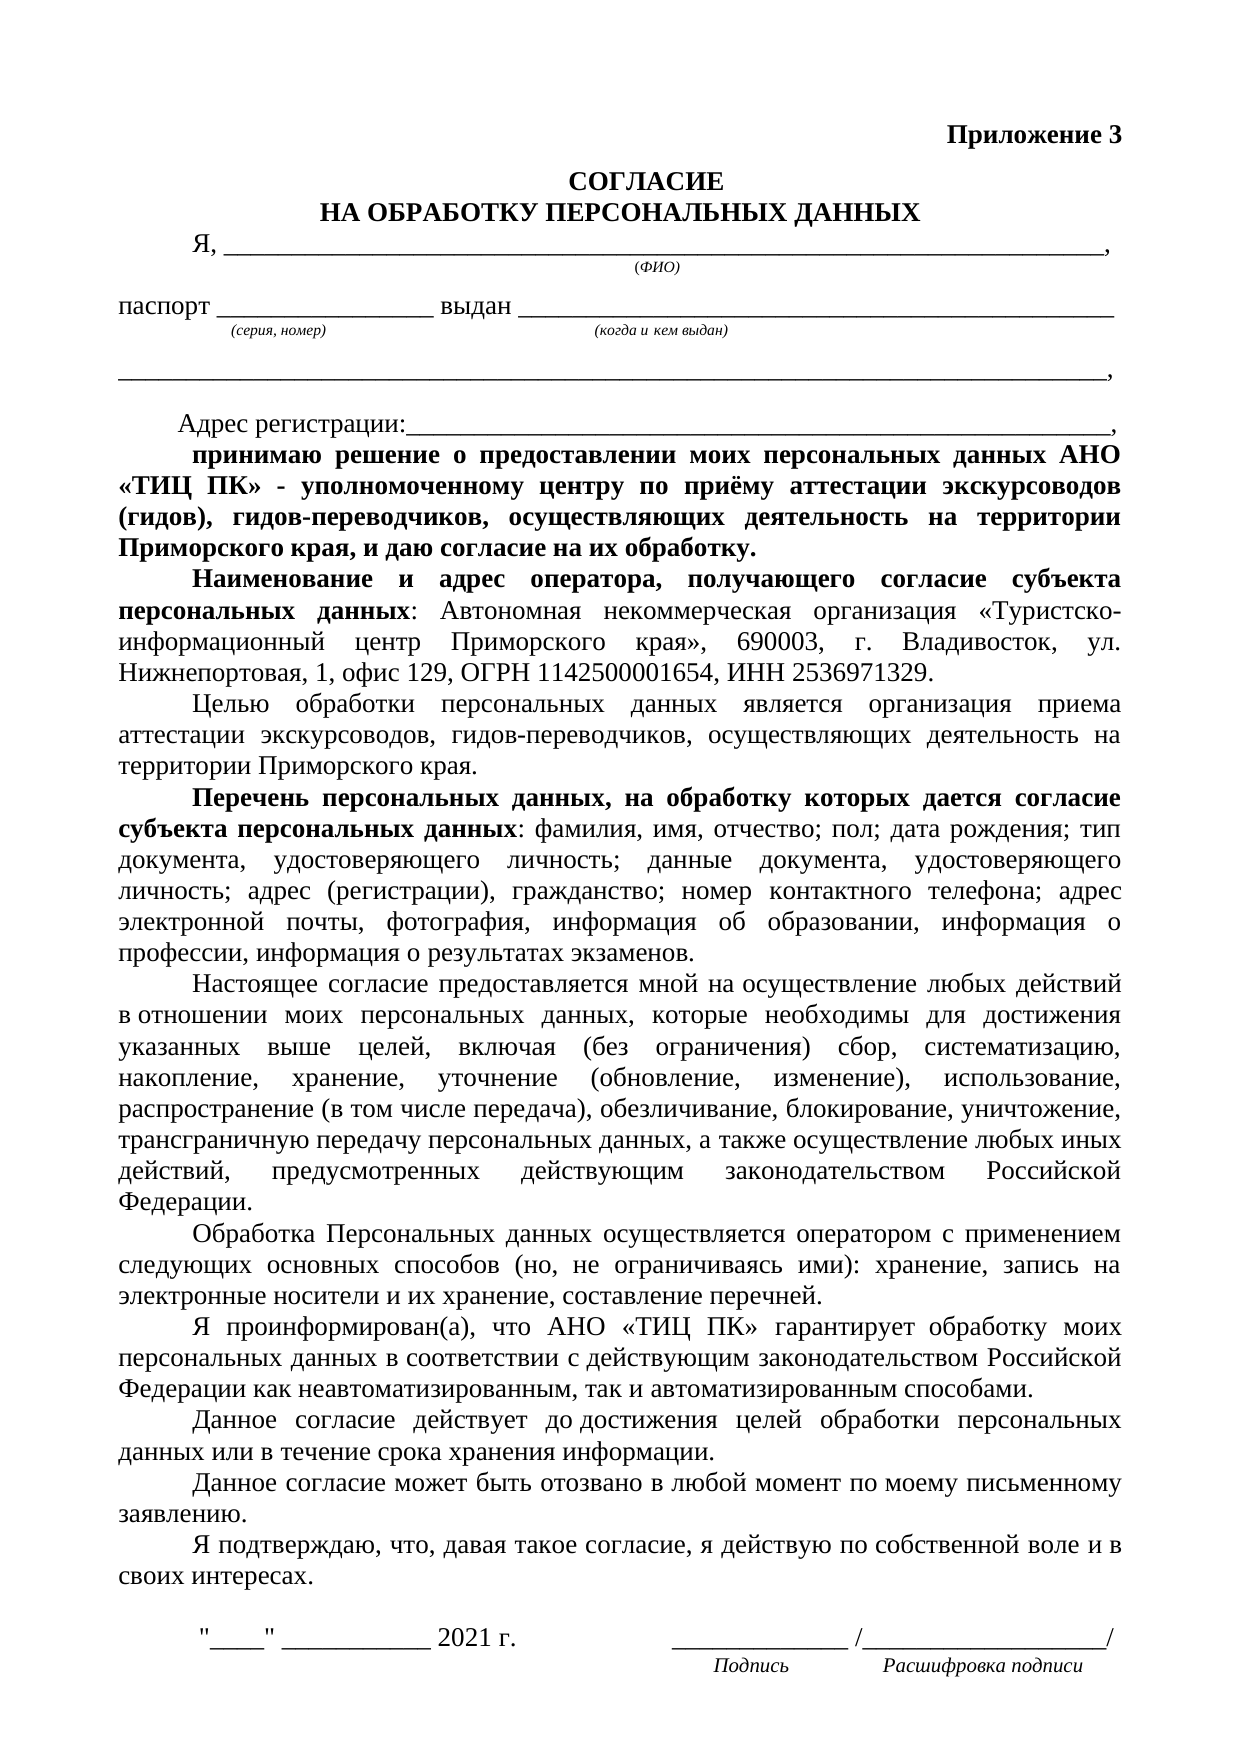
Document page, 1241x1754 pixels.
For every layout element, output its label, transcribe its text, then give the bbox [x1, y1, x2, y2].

text принимаю решение о предоставлении моих персональных данных АНО «ТИЦ ПК» - уполномоченному центру по приёму аттестации экскурсоводов (гидов), гидов-переводчиков, осуществляющих деятельность на территории Приморского края, и даю согласие на их обработку. [118, 438, 1122, 563]
text Я проинформирован(а), что АНО «ТИЦ ПК» гарантирует обработку моих персональных данных в соответствии с действующим законодательством Российской Федерации как неавтоматизированным, так и автоматизированным способами. [118, 1310, 1122, 1403]
text Наименование и адрес оператора, получающего согласие субъекта персональных данных: Автономная некоммерческая организация «Туристско-информационный центр Приморского края», 690003, г. Владивосток, ул. Нижнепортовая, 1, офис 129, ОГРН 1142500001654, ИНН 2536971329. [118, 563, 1122, 687]
text Подпись Расшифровка подписи [118, 1653, 1122, 1677]
text Адрес регистрации:____________________________________________________, [118, 407, 1122, 438]
text Данное согласие может быть отозвано в любой момент по моему письменному заявлению. [118, 1466, 1122, 1528]
text Приложение 3 [118, 118, 1122, 149]
text (серия, номер) (когда и кем выдан) [118, 321, 1122, 352]
text (ФИО) [118, 258, 1122, 289]
text Я, _________________________________________________________________, [118, 227, 1122, 258]
text СОГЛАСИЕ НА ОБРАБОТКУ ПЕРСОНАЛЬНЫХ ДАННЫХ [118, 165, 1122, 227]
text _________________________________________________________________________, [118, 352, 1122, 383]
text Целью обработки персональных данных является организация приема аттестации экскурсоводов, гидов-переводчиков, осуществляющих деятельность на территории Приморского края. [118, 687, 1122, 781]
text "____" ___________ 2021 г. _____________ /__________________/ [118, 1622, 1122, 1653]
text Перечень персональных данных, на обработку которых дается согласие субъекта персональных данных: фамилия, имя, отчество; пол; дата рождения; тип документа, удостоверяющего личность; данные документа, удостоверяющего личность; адрес (регистрации), гражданство; номер контактного телефона; адрес электронной почты, фотография, информация об образовании, информация о профессии, информация о результатах экзаменов. [118, 781, 1122, 967]
text Данное согласие действует до достижения целей обработки персональных данных или в течение срока хранения информации. [118, 1403, 1122, 1466]
text Настоящее согласие предоставляется мной на осуществление любых действий в отношении моих персональных данных, которые необходимы для достижения указанных выше целей, включая (без ограничения) сбор, систематизацию, накопление, хранение, уточнение (обновление, изменение), использование, распространение (в том числе передача), обезличивание, блокирование, уничтожение, трансграничную передачу персональных данных, а также осуществление любых иных действий, предусмотренных действующим законодательством Российской Федерации. [118, 967, 1122, 1217]
text Обработка Персональных данных осуществляется оператором с применением следующих основных способов (но, не ограничиваясь ими): хранение, запись на электронные носители и их хранение, составление перечней. [118, 1217, 1122, 1310]
text паспорт ________________ выдан ____________________________________________ [118, 289, 1122, 321]
text Я подтверждаю, что, давая такое согласие, я действую по собственной воле и в своих интересах. [118, 1528, 1122, 1590]
